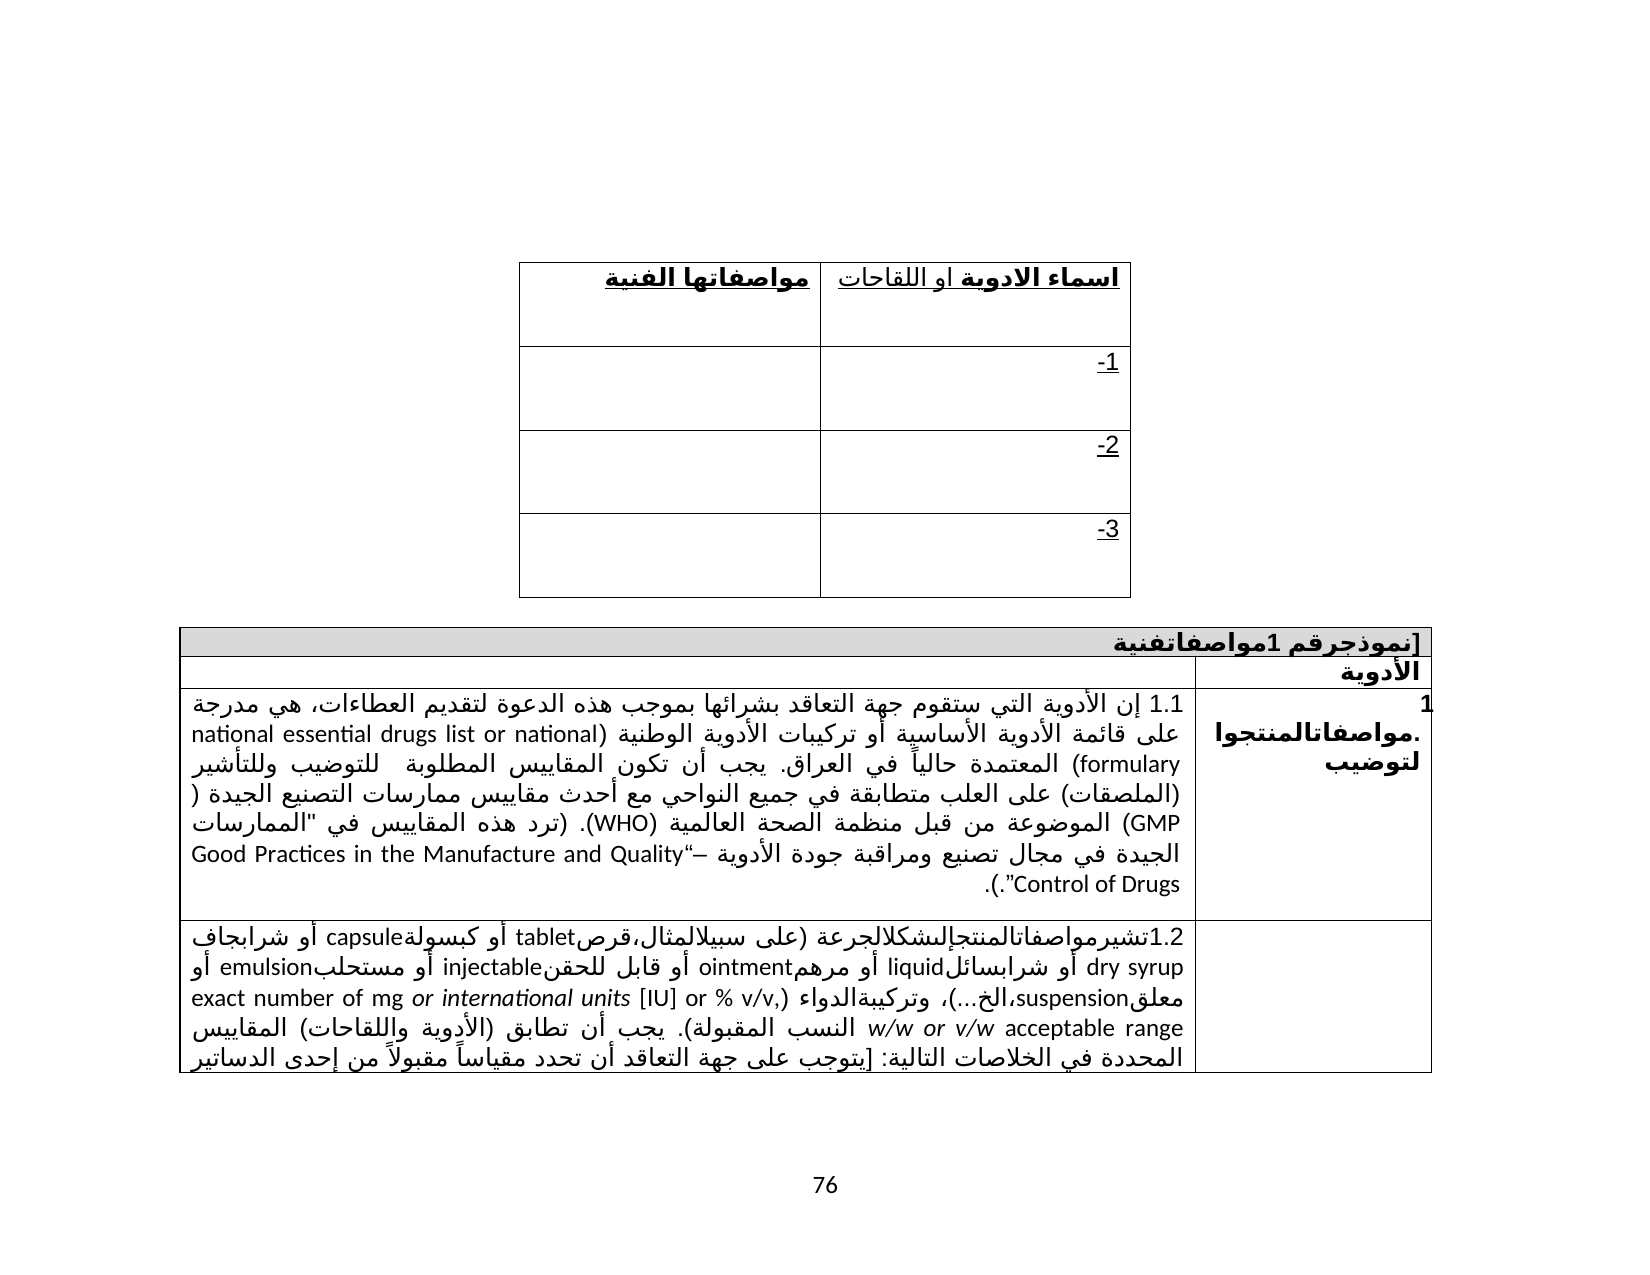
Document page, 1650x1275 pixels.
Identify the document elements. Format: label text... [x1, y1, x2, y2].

table_header مواصفاتها الفنية [520, 263, 820, 346]
table_cell 1.1 إن الأدوية التي ستقوم جهة التعاقد بشرائها بموجب هذه الدعوة لتقديم العطاءات، هي مدرجة على قائمة الأدوية الأساسية أو تركيبات الأدوية الوطنية (national essential drugs list or national formulary) المعتمدة حالياً في العراق. يجب أن تكون المقاييس المطلوبة للتوضيب وللتأشير (الملصقات) على العلب متطابقة في جميع النواحي مع أحدث مقاييس ممارسات التصنيع الجيدة (GMP) الموضوعة من قبل منظمة الصحة العالمية (WHO). (ترد هذه المقاييس في "الممارسات الجيدة في مجال تصنيع ومراقبة جودة الأدوية –“Good Practices in the Manufacture and Quality Control of Drugs”.). [181, 689, 1195, 920]
table_cell 1- [821, 347, 1130, 429]
table_cell 2- [821, 431, 1130, 513]
table_cell 1.مواصفاتالمنتجوالتوضيب [1196, 689, 1431, 920]
table_cell [181, 657, 1195, 688]
table_cell [520, 347, 820, 429]
table_cell [520, 514, 820, 597]
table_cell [181, 921, 1195, 1072]
table_cell [520, 431, 820, 513]
table_header اسماء الادوية او اللقاحات [821, 263, 1130, 346]
table_cell [1196, 921, 1431, 1072]
table_cell 3- [821, 514, 1130, 597]
table_cell الأدوية [1196, 657, 1431, 688]
table_header [نموذجرقم 1مواصفاتفنية [181, 628, 1431, 656]
